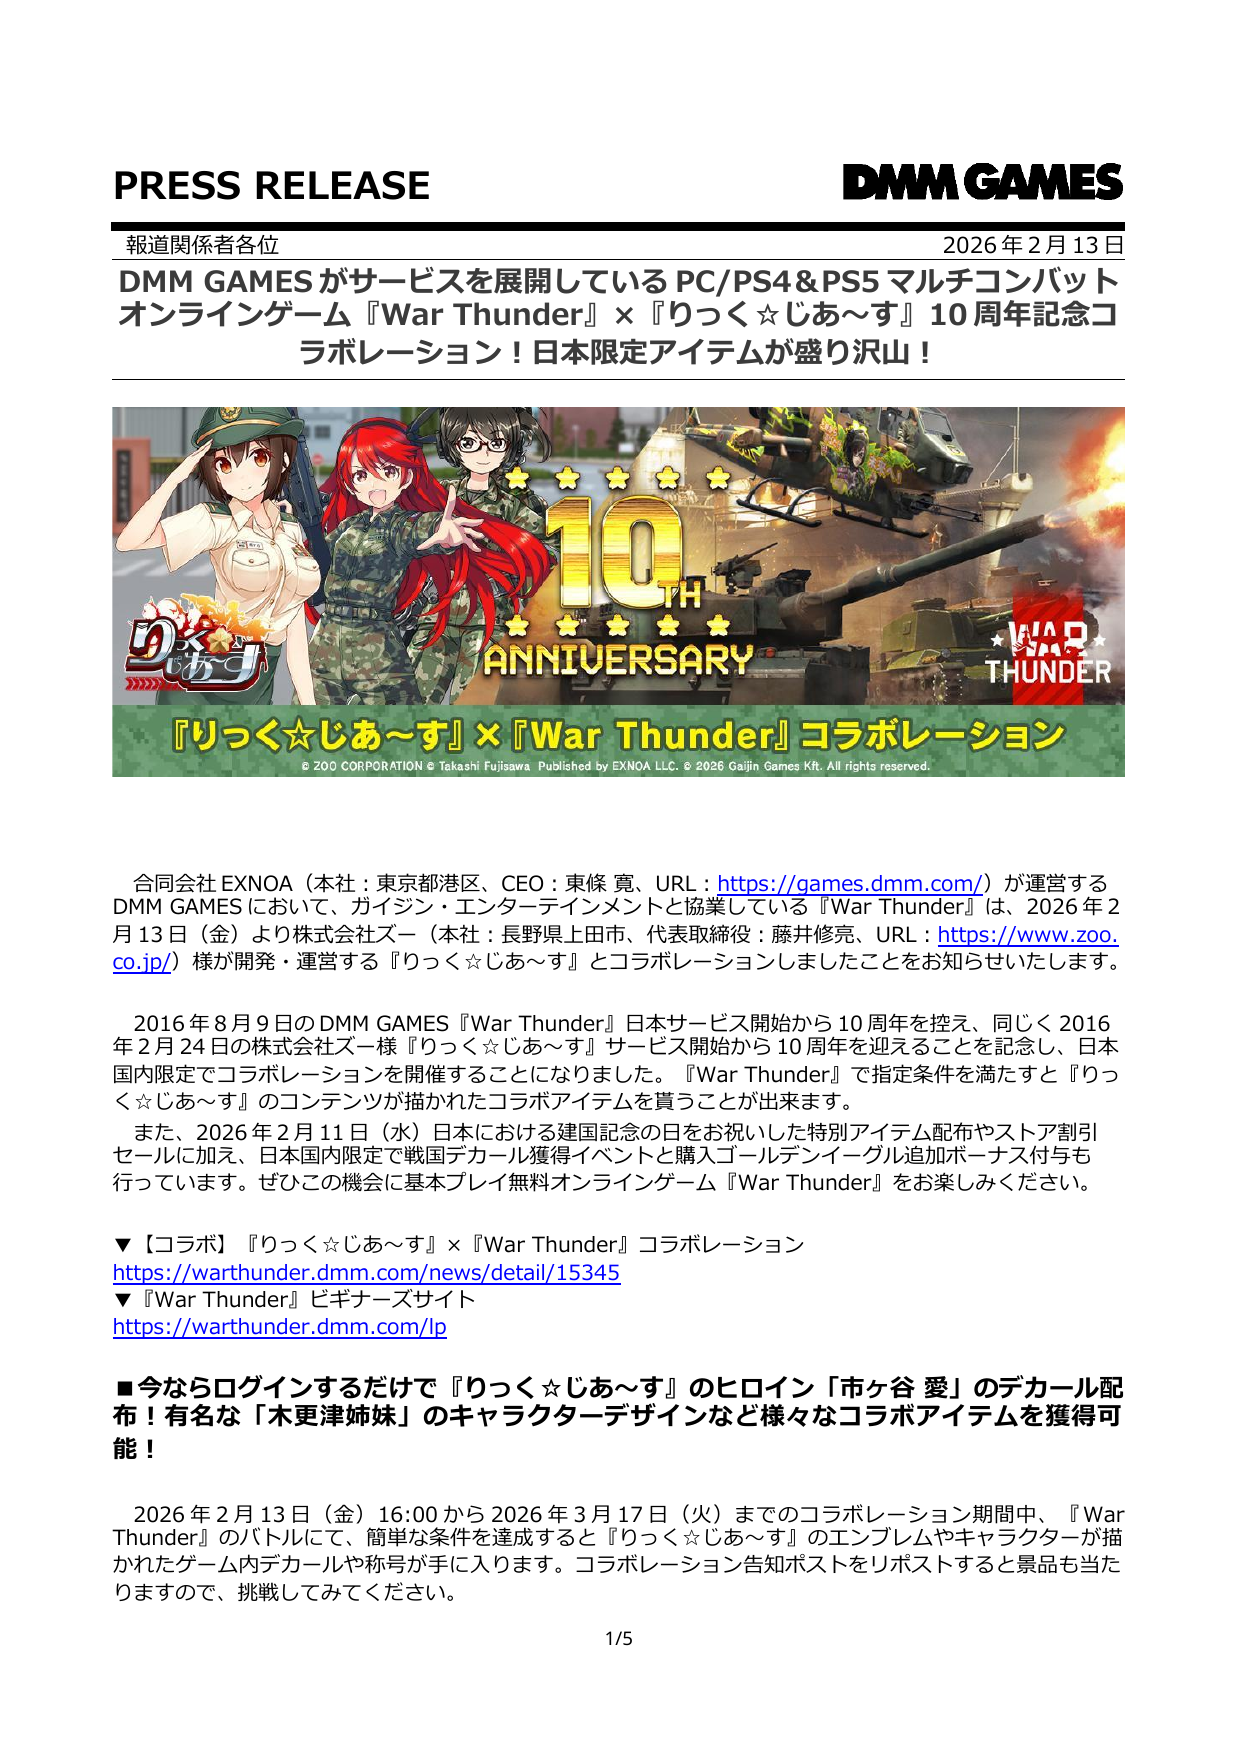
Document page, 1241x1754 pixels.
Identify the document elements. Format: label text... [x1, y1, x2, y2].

text ■今ならログインするだけで『りっく☆じあ〜す』のヒロイン「市ヶ谷 愛」のデカール配布！有名な「木更津姉妹」のキャラクターデザインなど様々なコラボアイテムを獲得可能！ [112, 1371, 1125, 1469]
text 報道関係者各位 2026年2月13日 [112, 231, 1125, 259]
text 合同会社EXNOA（本社：東京都港区、CEO：東條 寛、URL：https://games.dmm.com/）が運営するDMM GAMESにおいて、ガイジン・エンターテインメントと協業している『War Thunder』は、2026年2月13日（金）より株式会社ズー（本社：長野県上田市、代表取締役：藤井修亮、URL：https://www.zoo.co.jp/）様が開発・運営する『りっく☆じあ〜す』とコラボレーションしましたことをお知らせいたします。 [112, 869, 1125, 978]
picture [843, 163, 1123, 200]
text https://warthunder.dmm.com/lp [112, 1313, 1125, 1340]
picture [112, 407, 1125, 777]
text 2016年8月9日のDMM GAMES『War Thunder』日本サービス開始から10周年を控え、同じく2016年2月24日の株式会社ズー様『りっく☆じあ〜す』サービス開始から10周年を迎えることを記念し、日本国内限定でコラボレーションを開催することになりました。『War Thunder』で指定条件を満たすと『りっく☆じあ〜す』のコンテンツが描かれたコラボアイテムを貰うことが出来ます。 [112, 1009, 1125, 1118]
text また、2026年2月11日（水）日本における建国記念の日をお祝いした特別アイテム配布やストア割引セールに加え、日本国内限定で戦国デカール獲得イベントと購入ゴールデンイーグル追加ボーナス付与も行っています。ぜひこの機会に基本プレイ無料オンラインゲーム『War Thunder』をお楽しみください。 [112, 1118, 1125, 1200]
text DMM GAMESがサービスを展開しているPC/PS4＆PS5マルチコンバットオンラインゲーム『War Thunder』×『りっく☆じあ〜す』10周年記念コラボレーション！日本限定アイテムが盛り沢山！ [112, 260, 1125, 379]
text PRESS RELEASE [112, 160, 1125, 209]
text https://warthunder.dmm.com/news/detail/15345 [112, 1258, 1125, 1286]
text ▼『War Thunder』ビギナーズサイト [112, 1286, 1125, 1313]
text ▼【コラボ】『りっく☆じあ〜す』×『War Thunder』コラボレーション [112, 1231, 1125, 1258]
text 2026年2月13日（金）16:00から2026年3月17日（火）までのコラボレーション期間中、『War Thunder』のバトルにて、簡単な条件を達成すると『りっく☆じあ〜す』のエンブレムやキャラクターが描かれたゲーム内デカールや称号が手に入ります。コラボレーション告知ポストをリポストすると景品も当たりますので、挑戦してみてください。 [112, 1500, 1125, 1609]
